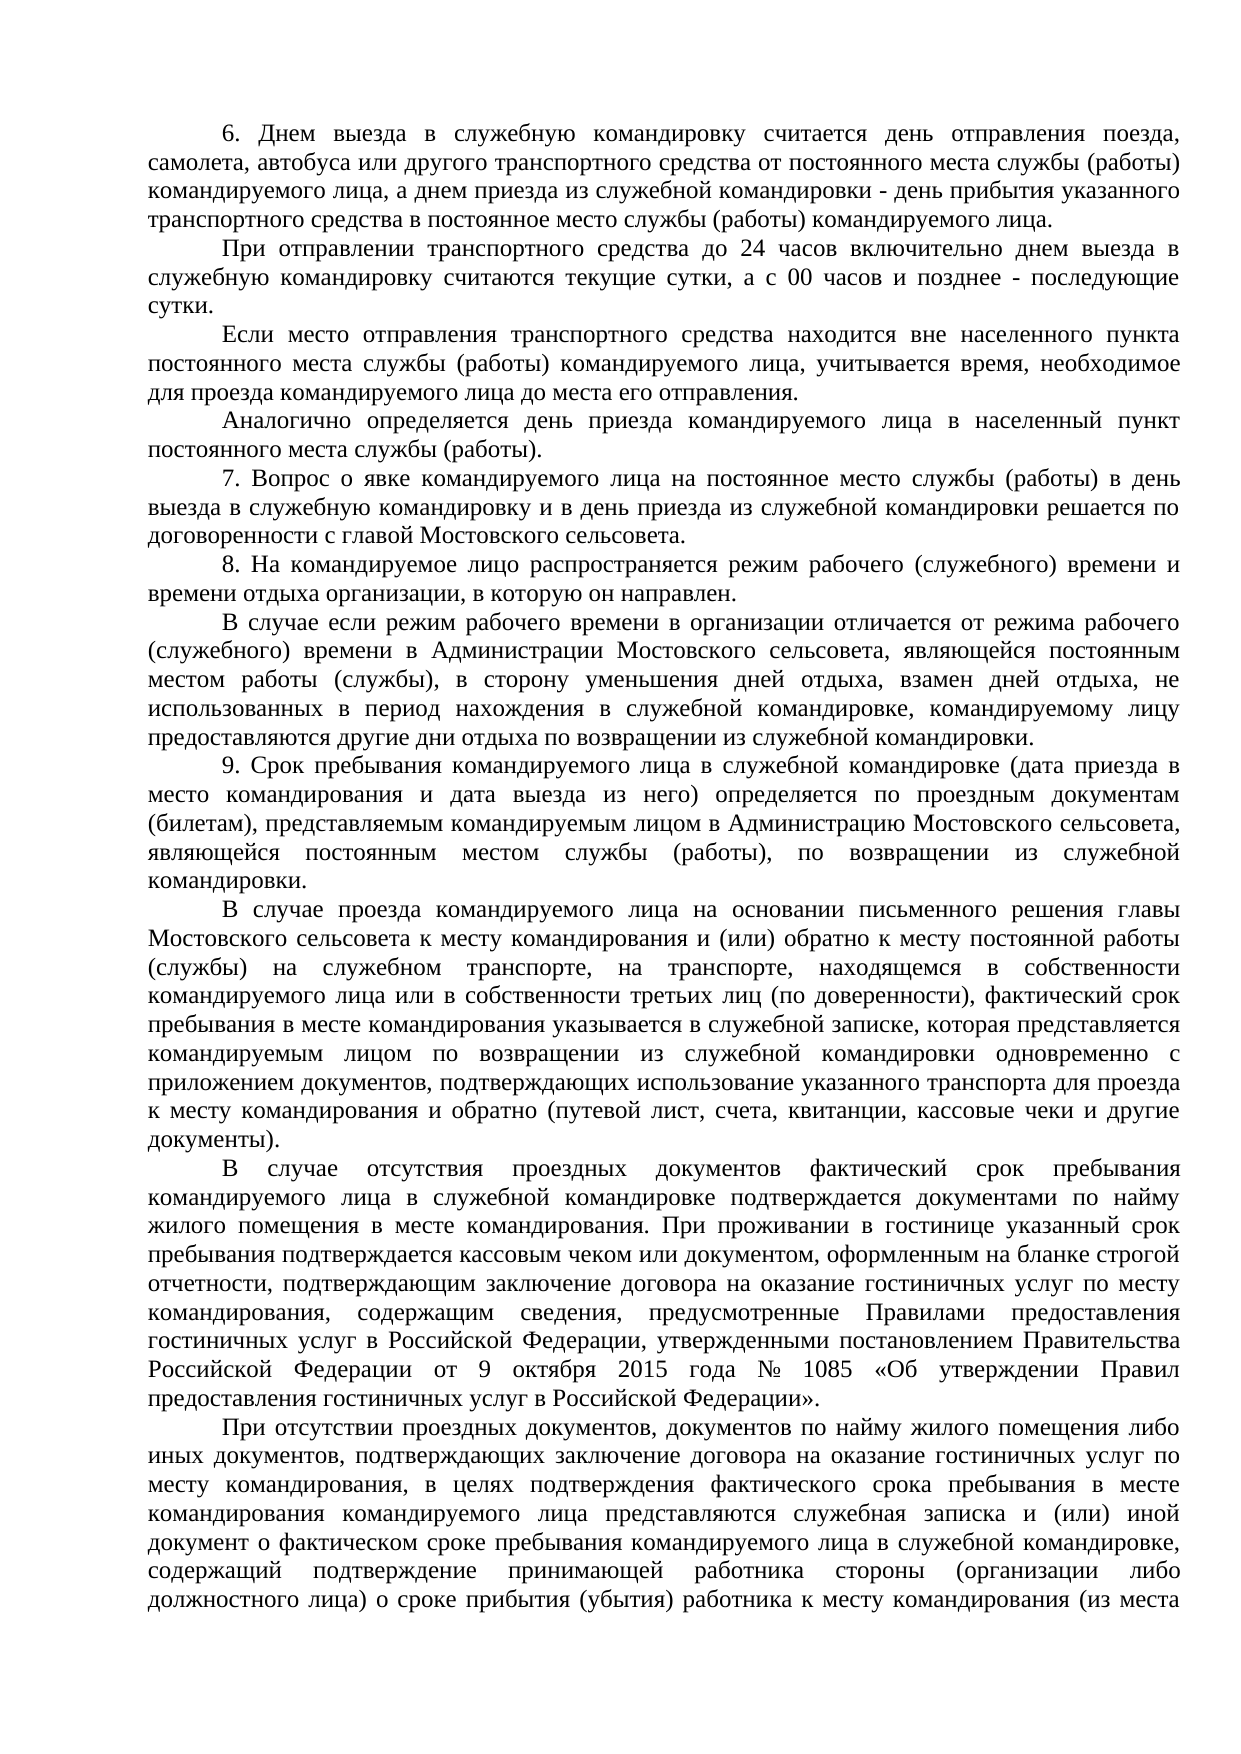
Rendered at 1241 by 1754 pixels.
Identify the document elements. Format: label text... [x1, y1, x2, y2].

text 6. Днем выезда в служебную командировку считается день отправления поезда, самолета, автобуса или другого транспортного средства от постоянного места службы (работы) командируемого лица, а днем приезда из служебной командировки - день прибытия указанного транспортного средства в постоянное место службы (работы) командируемого лица. [148, 118, 1181, 233]
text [148, 1412, 1181, 1613]
text В случае если режим рабочего времени в организации отличается от режима рабочего (служебного) времени в Администрации Мостовского сельсовета, являющейся постоянным местом работы (службы), в сторону уменьшения дней отдыха, взамен дней отдыха, не использованных в период нахождения в служебной командировке, командируемому лицу предоставляются другие дни отдыха по возвращении из служебной командировки. [148, 607, 1181, 751]
text 8. На командируемое лицо распространяется режим рабочего (служебного) времени и времени отдыха организации, в которую он направлен. [148, 549, 1181, 607]
text Аналогично определяется день приезда командируемого лица в населенный пункт постоянного места службы (работы). [148, 406, 1181, 463]
text В случае отсутствия проездных документов фактический срок пребывания командируемого лица в служебной командировке подтверждается документами по найму жилого помещения в месте командирования. При проживании в гостинице указанный срок пребывания подтверждается кассовым чеком или документом, оформленным на бланке строгой отчетности, подтверждающим заключение договора на оказание гостиничных услуг по месту командирования, содержащим сведения, предусмотренные Правилами предоставления гостиничных услуг в Российской Федерации, утвержденными постановлением Правительства Российской Федерации от 9 октября 2015 года № 1085 «Об утверждении Правил предоставления гостиничных услуг в Российской Федерации». [148, 1153, 1181, 1412]
text При отправлении транспортного средства до 24 часов включительно днем выезда в служебную командировку считаются текущие сутки, а с 00 часов и позднее - последующие сутки. [148, 233, 1181, 319]
text 7. Вопрос о явке командируемого лица на постоянное место службы (работы) в день выезда в служебную командировку и в день приезда из служебной командировки решается по договоренности с главой Мостовского сельсовета. [148, 463, 1181, 549]
text Если место отправления транспортного средства находится вне населенного пункта постоянного места службы (работы) командируемого лица, учитывается время, необходимое для проезда командируемого лица до места его отправления. [148, 319, 1181, 406]
text 9. Срок пребывания командируемого лица в служебной командировке (дата приезда в место командирования и дата выезда из него) определяется по проездным документам (билетам), представляемым командируемым лицом в Администрацию Мостовского сельсовета, являющейся постоянным местом службы (работы), по возвращении из служебной командировки. [148, 751, 1181, 894]
text В случае проезда командируемого лица на основании письменного решения главы Мостовского сельсовета к месту командирования и (или) обратно к месту постоянной работы (службы) на служебном транспорте, на транспорте, находящемся в собственности командируемого лица или в собственности третьих лиц (по доверенности), фактический срок пребывания в месте командирования указывается в служебной записке, которая представляется командируемым лицом по возвращении из служебной командировки одновременно с приложением документов, подтверждающих использование указанного транспорта для проезда к месту командирования и обратно (путевой лист, счета, квитанции, кассовые чеки и другие документы). [148, 894, 1181, 1153]
